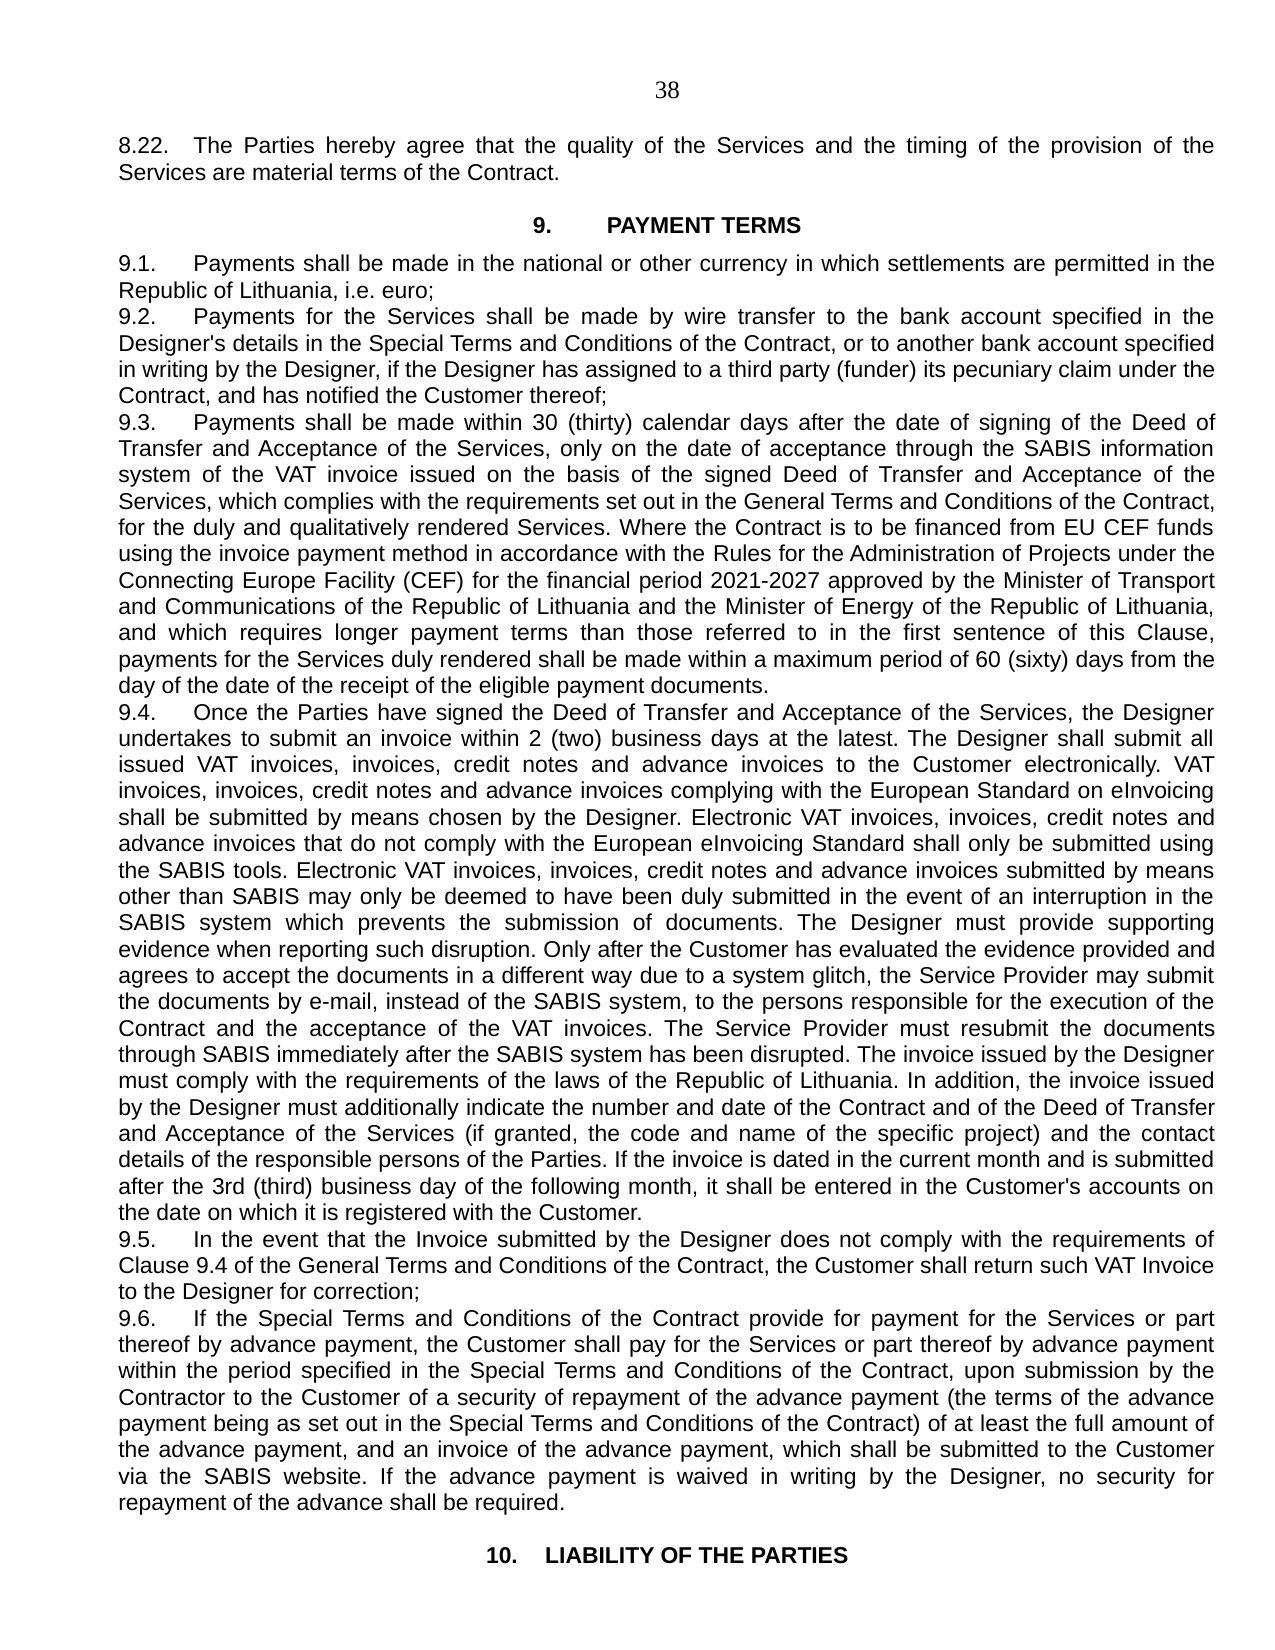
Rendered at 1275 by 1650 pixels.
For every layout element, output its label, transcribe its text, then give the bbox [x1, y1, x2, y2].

title LIABILITY OF THE PARTIES [118, 1542, 1216, 1568]
title Payments shall be made in the national or other currency in which settlements are permitted in the Republic of Lithuania, i.e. euro; [118, 250, 1216, 303]
title Payments for the Services shall be made by wire transfer to the bank account specified in the Designer's details in the Special Terms and Conditions of the Contract, or to another bank account specified in writing by the Designer, if the Designer has assigned to a third party (funder) its pecuniary claim under the Contract, and has notified the Customer thereof; [118, 303, 1216, 408]
title Once the Parties have signed the Deed of Transfer and Acceptance of the Services, the Designer undertakes to submit an invoice within 2 (two) business days at the latest. The Designer shall submit all issued VAT invoices, invoices, credit notes and advance invoices to the Customer electronically. VAT invoices, invoices, credit notes and advance invoices complying with the European Standard on eInvoicing shall be submitted by means chosen by the Designer. Electronic VAT invoices, invoices, credit notes and advance invoices that do not comply with the European eInvoicing Standard shall only be submitted using the SABIS tools. Electronic VAT invoices, invoices, credit notes and advance invoices submitted by means other than SABIS may only be deemed to have been duly submitted in the event of an interruption in the SABIS system which prevents the submission of documents. The Designer must provide supporting evidence when reporting such disruption. Only after the Customer has evaluated the evidence provided and agrees to accept the documents in a different way due to a system glitch, the Service Provider may submit the documents by e-mail, instead of the SABIS system, to the persons responsible for the execution of the Contract and the acceptance of the VAT invoices. The Service Provider must resubmit the documents through SABIS immediately after the SABIS system has been disrupted. The invoice issued by the Designer must comply with the requirements of the laws of the Republic of Lithuania. In addition, the invoice issued by the Designer must additionally indicate the number and date of the Contract and of the Deed of Transfer and Acceptance of the Services (if granted, the code and name of the specific project) and the contact details of the responsible persons of the Parties. If the invoice is dated in the current month and is submitted after the 3rd (third) business day of the following month, it shall be entered in the Customer's accounts on the date on which it is registered with the Customer. [118, 698, 1216, 1226]
list The Parties hereby agree that the quality of the Services and the timing of the provision of the Services are material terms of the Contract. [118, 132, 1216, 185]
title If the Special Terms and Conditions of the Contract provide for payment for the Services or part thereof by advance payment, the Customer shall pay for the Services or part thereof by advance payment within the period specified in the Special Terms and Conditions of the Contract, upon submission by the Contractor to the Customer of a security of repayment of the advance payment (the terms of the advance payment being as set out in the Special Terms and Conditions of the Contract) of at least the full amount of the advance payment, and an invoice of the advance payment, which shall be submitted to the Customer via the SABIS website. If the advance payment is waived in writing by the Designer, no security for repayment of the advance shall be required. [118, 1304, 1216, 1515]
title PAYMENT TERMS [118, 212, 1216, 238]
title In the event that the Invoice submitted by the Designer does not comply with the requirements of Clause 9.4 of the General Terms and Conditions of the Contract, the Customer shall return such VAT Invoice to the Designer for correction; [118, 1226, 1216, 1304]
title Payments shall be made within 30 (thirty) calendar days after the date of signing of the Deed of Transfer and Acceptance of the Services, only on the date of acceptance through the SABIS information system of the VAT invoice issued on the basis of the signed Deed of Transfer and Acceptance of the Services, which complies with the requirements set out in the General Terms and Conditions of the Contract, for the duly and qualitatively rendered Services. Where the Contract is to be financed from EU CEF funds using the invoice payment method in accordance with the Rules for the Administration of Projects under the Connecting Europe Facility (CEF) for the financial period 2021-2027 approved by the Minister of Transport and Communications of the Republic of Lithuania and the Minister of Energy of the Republic of Lithuania, and which requires longer payment terms than those referred to in the first sentence of this Clause, payments for the Services duly rendered shall be made within a maximum period of 60 (sixty) days from the day of the date of the receipt of the eligible payment documents. [118, 408, 1216, 698]
